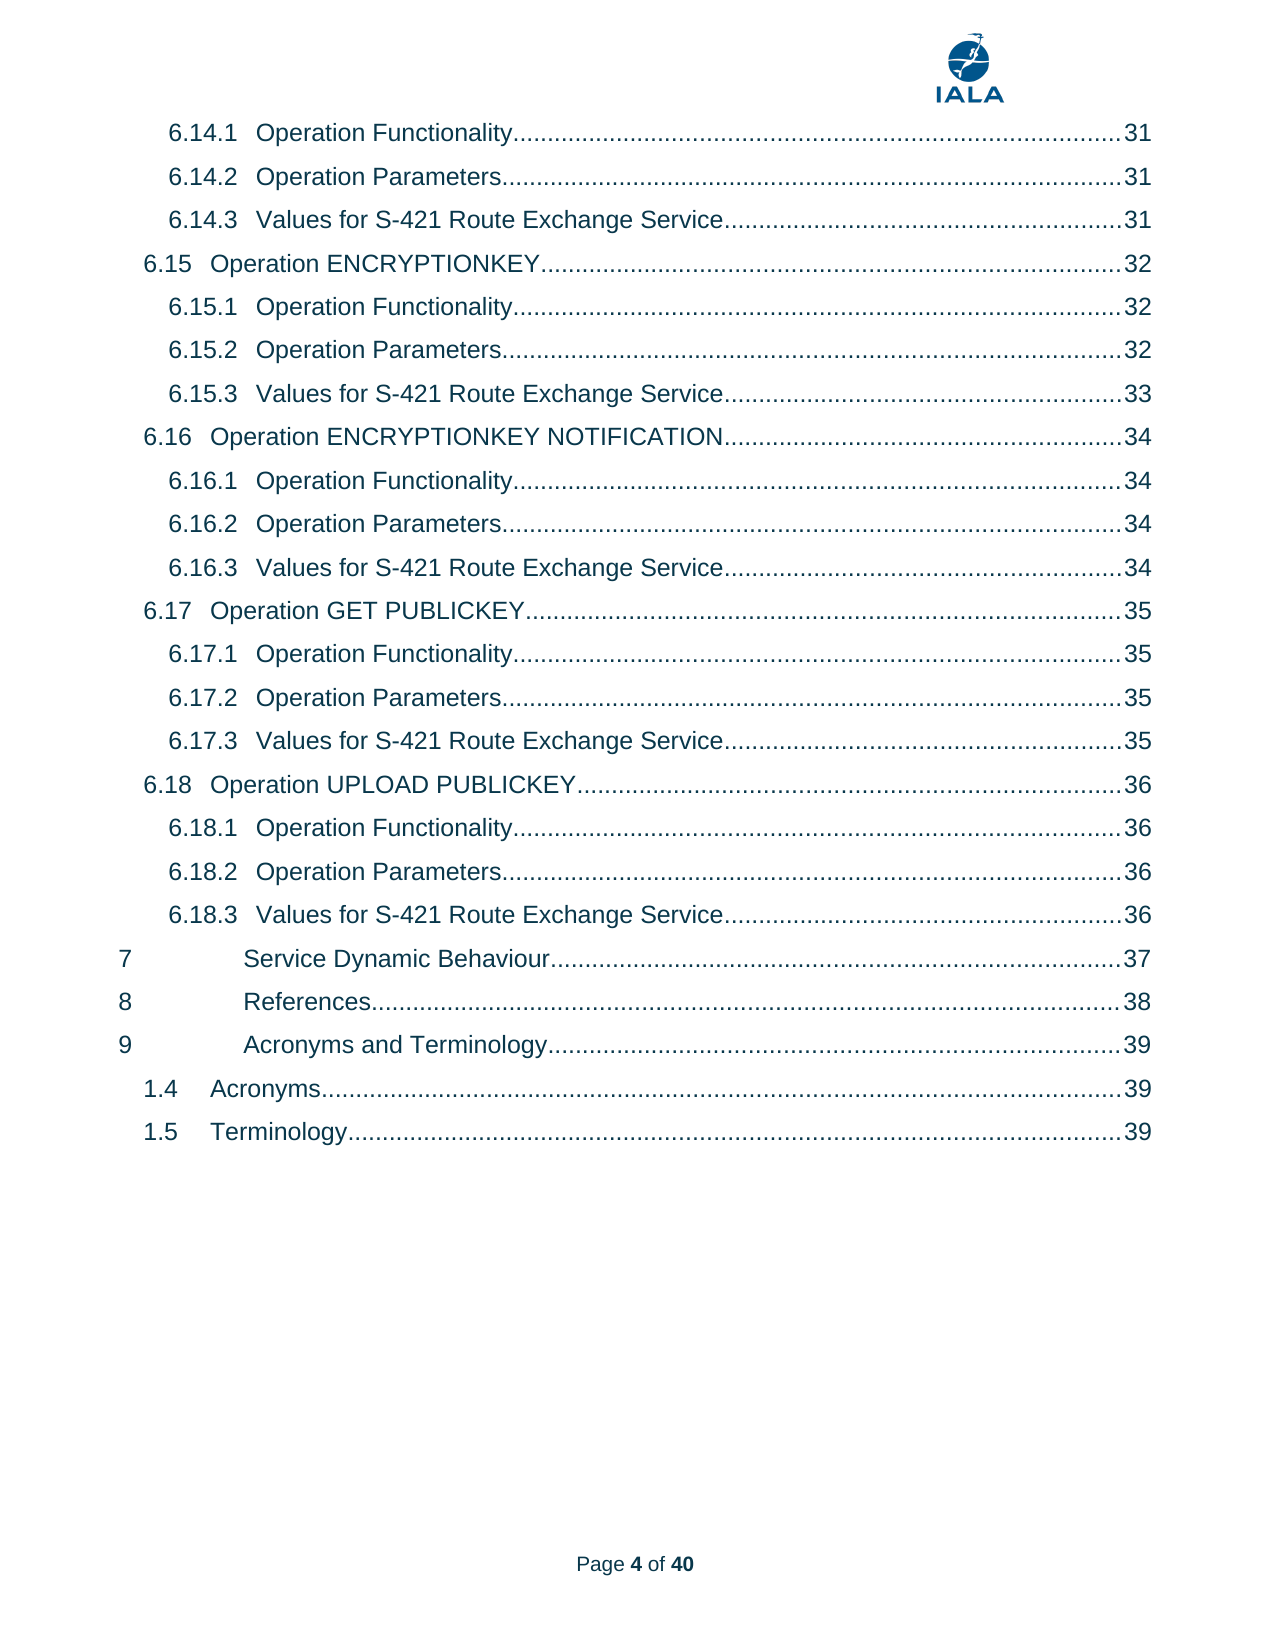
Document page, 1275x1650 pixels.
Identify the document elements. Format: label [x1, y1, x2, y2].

picture [921, 25, 1016, 118]
